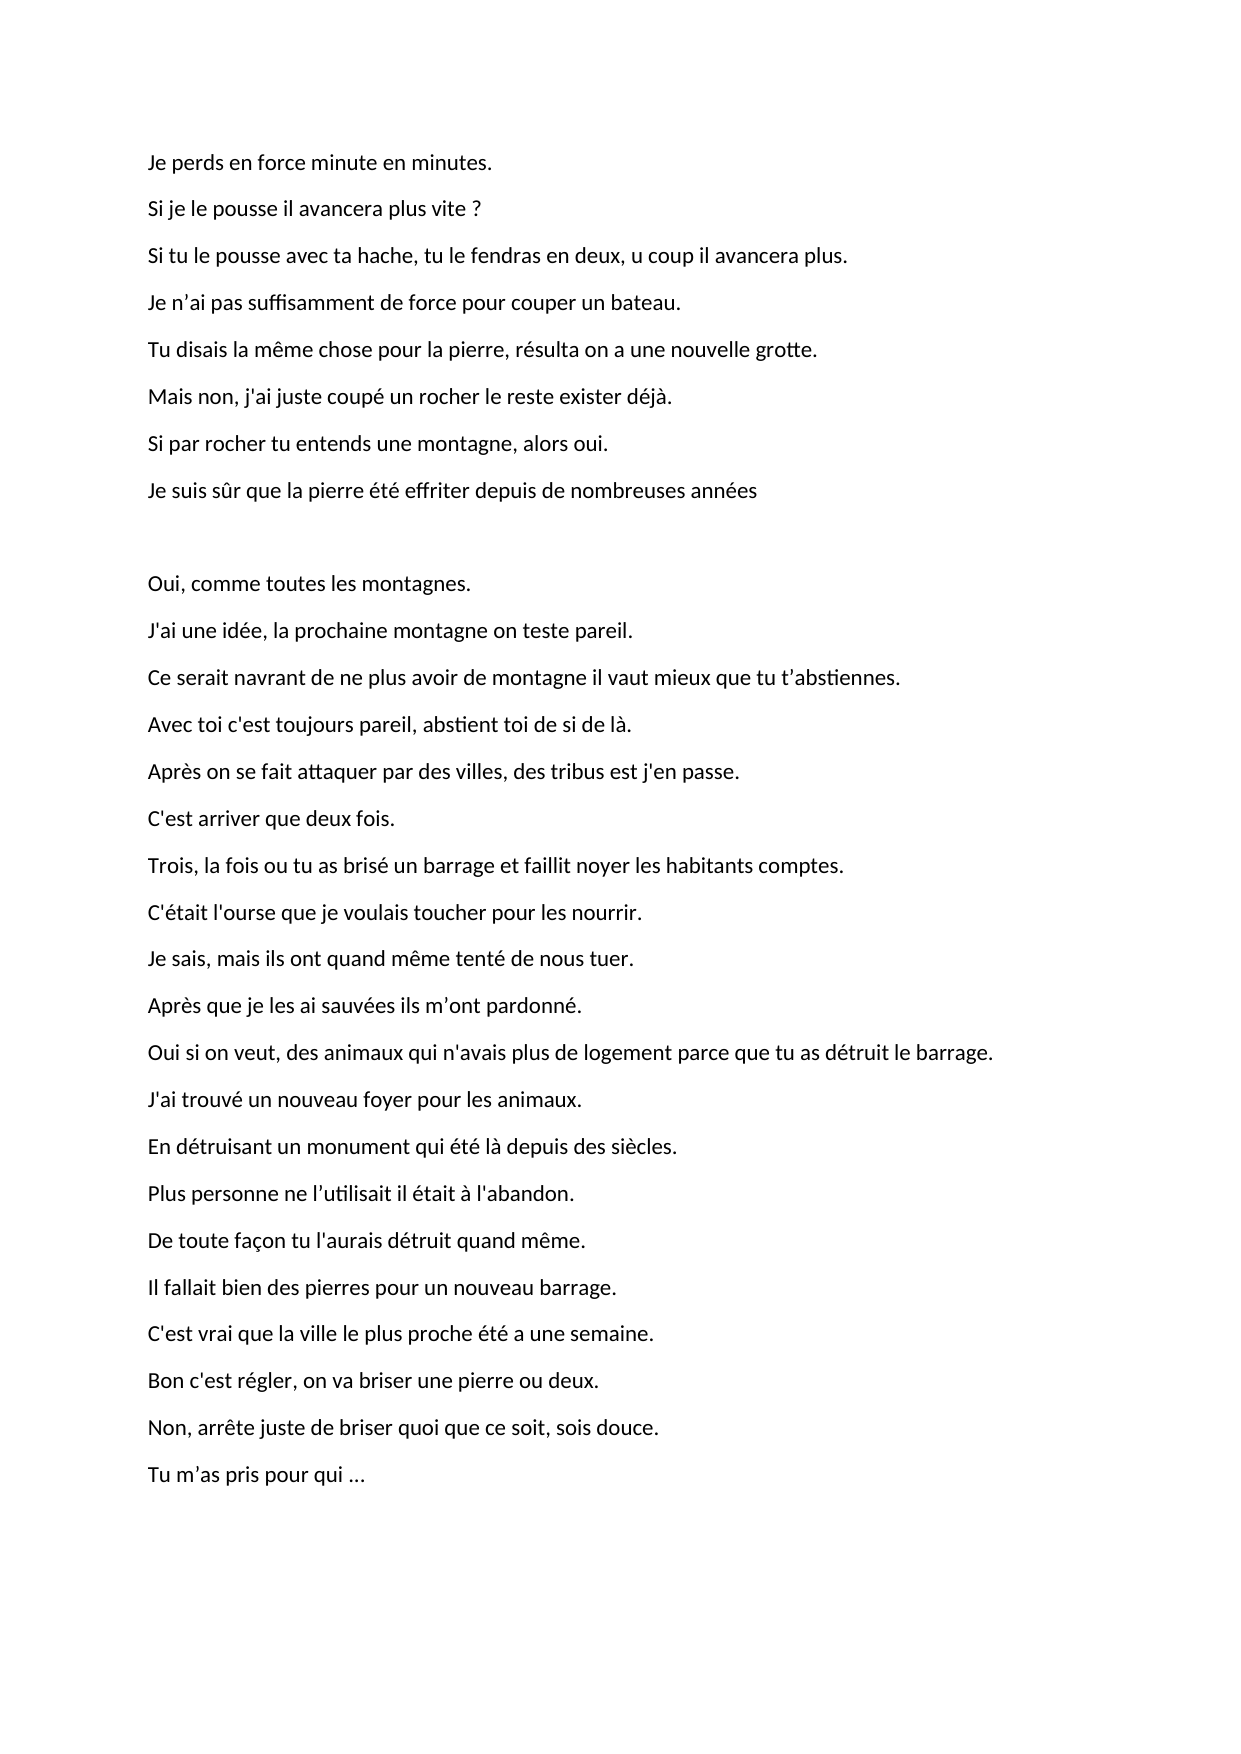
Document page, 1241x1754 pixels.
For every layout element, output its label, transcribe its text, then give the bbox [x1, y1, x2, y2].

text Oui, comme toutes les montagnes. [148, 569, 1093, 597]
text C'est arriver que deux fois. [148, 804, 1093, 832]
text Tu disais la même chose pour la pierre, résulta on a une nouvelle grotte. [148, 335, 1093, 363]
text Je sais, mais ils ont quand même tenté de nous tuer. [148, 944, 1093, 972]
text En détruisant un monument qui été là depuis des siècles. [148, 1132, 1093, 1160]
text Après que je les ai sauvées ils m’ont pardonné. [148, 991, 1093, 1019]
text Tu m’as pris pour qui ... [148, 1460, 1093, 1488]
text Je perds en force minute en minutes. [148, 148, 1093, 176]
text Je suis sûr que la pierre été effriter depuis de nombreuses années [148, 476, 1093, 504]
text Avec toi c'est toujours pareil, abstient toi de si de là. [148, 710, 1093, 738]
text Non, arrête juste de briser quoi que ce soit, sois douce. [148, 1413, 1093, 1441]
text Si tu le pousse avec ta hache, tu le fendras en deux, u coup il avancera plus. [148, 241, 1093, 269]
text Trois, la fois ou tu as brisé un barrage et faillit noyer les habitants comptes. [148, 851, 1093, 879]
text Oui si on veut, des animaux qui n'avais plus de logement parce que tu as détruit le barrage. [148, 1038, 1093, 1066]
text Ce serait navrant de ne plus avoir de montagne il vaut mieux que tu t’abstiennes. [148, 663, 1093, 691]
text Après on se fait attaquer par des villes, des tribus est j'en passe. [148, 757, 1093, 785]
text J'ai trouvé un nouveau foyer pour les animaux. [148, 1085, 1093, 1113]
text Mais non, j'ai juste coupé un rocher le reste exister déjà. [148, 382, 1093, 410]
text Si par rocher tu entends une montagne, alors oui. [148, 429, 1093, 457]
text Bon c'est régler, on va briser une pierre ou deux. [148, 1366, 1093, 1394]
text Plus personne ne l’utilisait il était à l'abandon. [148, 1179, 1093, 1207]
text J'ai une idée, la prochaine montagne on teste pareil. [148, 616, 1093, 644]
text Il fallait bien des pierres pour un nouveau barrage. [148, 1273, 1093, 1301]
text C'était l'ourse que je voulais toucher pour les nourrir. [148, 898, 1093, 926]
text C'est vrai que la ville le plus proche été a une semaine. [148, 1319, 1093, 1347]
text Si je le pousse il avancera plus vite ? [148, 194, 1093, 222]
text Je n’ai pas suffisamment de force pour couper un bateau. [148, 288, 1093, 316]
text De toute façon tu l'aurais détruit quand même. [148, 1226, 1093, 1254]
